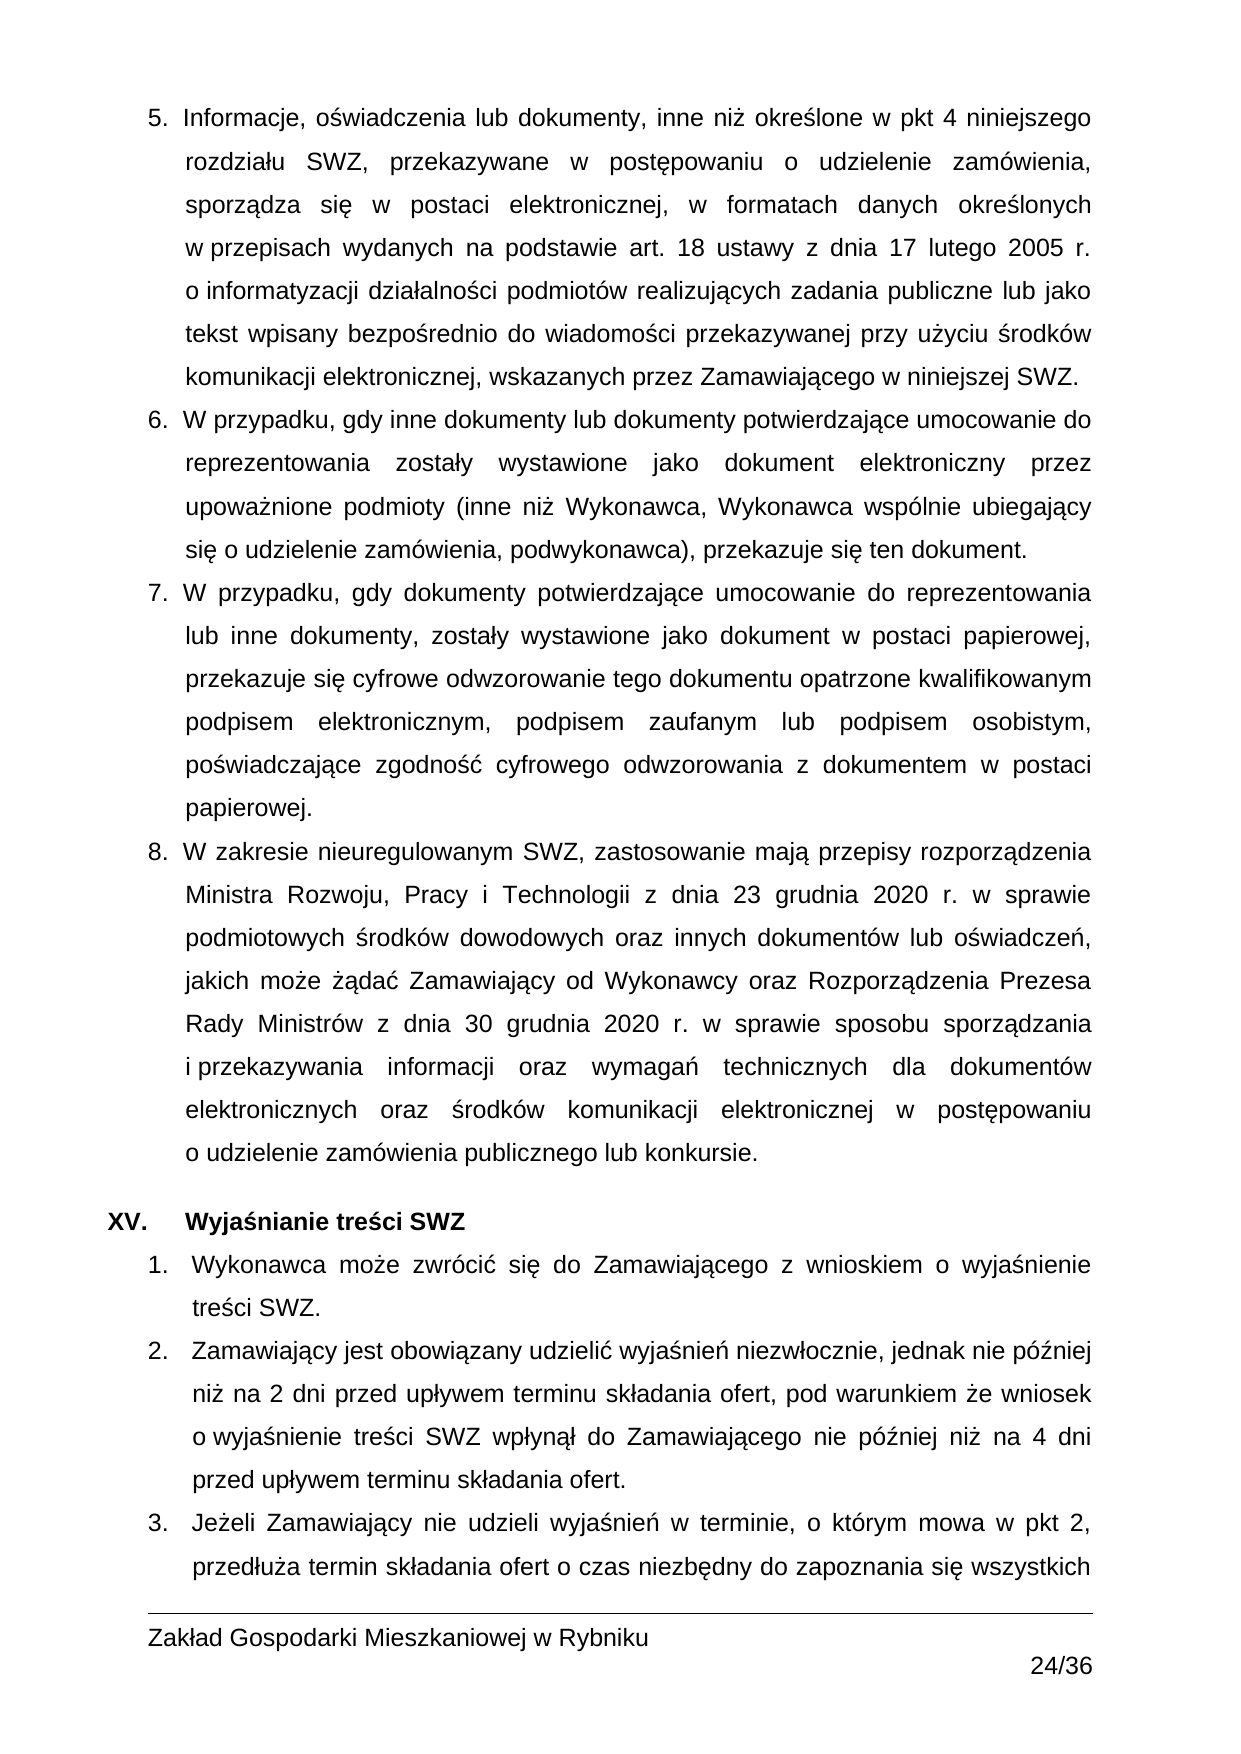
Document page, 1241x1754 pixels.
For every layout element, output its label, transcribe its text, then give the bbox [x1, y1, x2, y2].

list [148, 1508, 1093, 1580]
list Wyjaśnianie treści SWZ [148, 1207, 1093, 1235]
list W przypadku, gdy dokumenty potwierdzające umocowanie do reprezentowania lub inne dokumenty, zostały wystawione jako dokument w postaci papierowej, przekazuje się cyfrowe odwzorowanie tego dokumentu opatrzone kwalifikowanym podpisem elektronicznym, podpisem zaufanym lub podpisem osobistym, poświadczające zgodność cyfrowego odwzorowania z dokumentem w postaci papierowej. [148, 578, 1093, 822]
list Zamawiający jest obowiązany udzielić wyjaśnień niezwłocznie, jednak nie później niż na 2 dni przed upływem terminu składania ofert, pod warunkiem że wniosek o wyjaśnienie treści SWZ wpłynął do Zamawiającego nie później niż na 4 dni przed upływem terminu składania ofert. [148, 1336, 1093, 1494]
list Wykonawca może zwrócić się do Zamawiającego z wnioskiem o wyjaśnienie treści SWZ. [148, 1250, 1093, 1322]
list W przypadku, gdy inne dokumenty lub dokumenty potwierdzające umocowanie do reprezentowania zostały wystawione jako dokument elektroniczny przez upoważnione podmioty (inne niż Wykonawca, Wykonawca wspólnie ubiegający się o udzielenie zamówienia, podwykonawca), przekazuje się ten dokument. [148, 405, 1093, 563]
list W zakresie nieuregulowanym SWZ, zastosowanie mają przepisy rozporządzenia Ministra Rozwoju, Pracy i Technologii z dnia 23 grudnia 2020 r. w sprawie podmiotowych środków dowodowych oraz innych dokumentów lub oświadczeń, jakich może żądać Zamawiający od Wykonawcy oraz Rozporządzenia Prezesa Rady Ministrów z dnia 30 grudnia 2020 r. w sprawie sposobu sporządzania i przekazywania informacji oraz wymagań technicznych dla dokumentów elektronicznych oraz środków komunikacji elektronicznej w postępowaniu o udzielenie zamówienia publicznego lub konkursie. [148, 837, 1093, 1167]
list Informacje, oświadczenia lub dokumenty, inne niż określone w pkt 4 niniejszego rozdziału SWZ, przekazywane w postępowaniu o udzielenie zamówienia, sporządza się w postaci elektronicznej, w formatach danych określonych w przepisach wydanych na podstawie art. 18 ustawy z dnia 17 lutego 2005 r. o informatyzacji działalności podmiotów realizujących zadania publiczne lub jako tekst wpisany bezpośrednio do wiadomości przekazywanej przy użyciu środków komunikacji elektronicznej, wskazanych przez Zamawiającego w niniejszej SWZ. [148, 103, 1093, 391]
